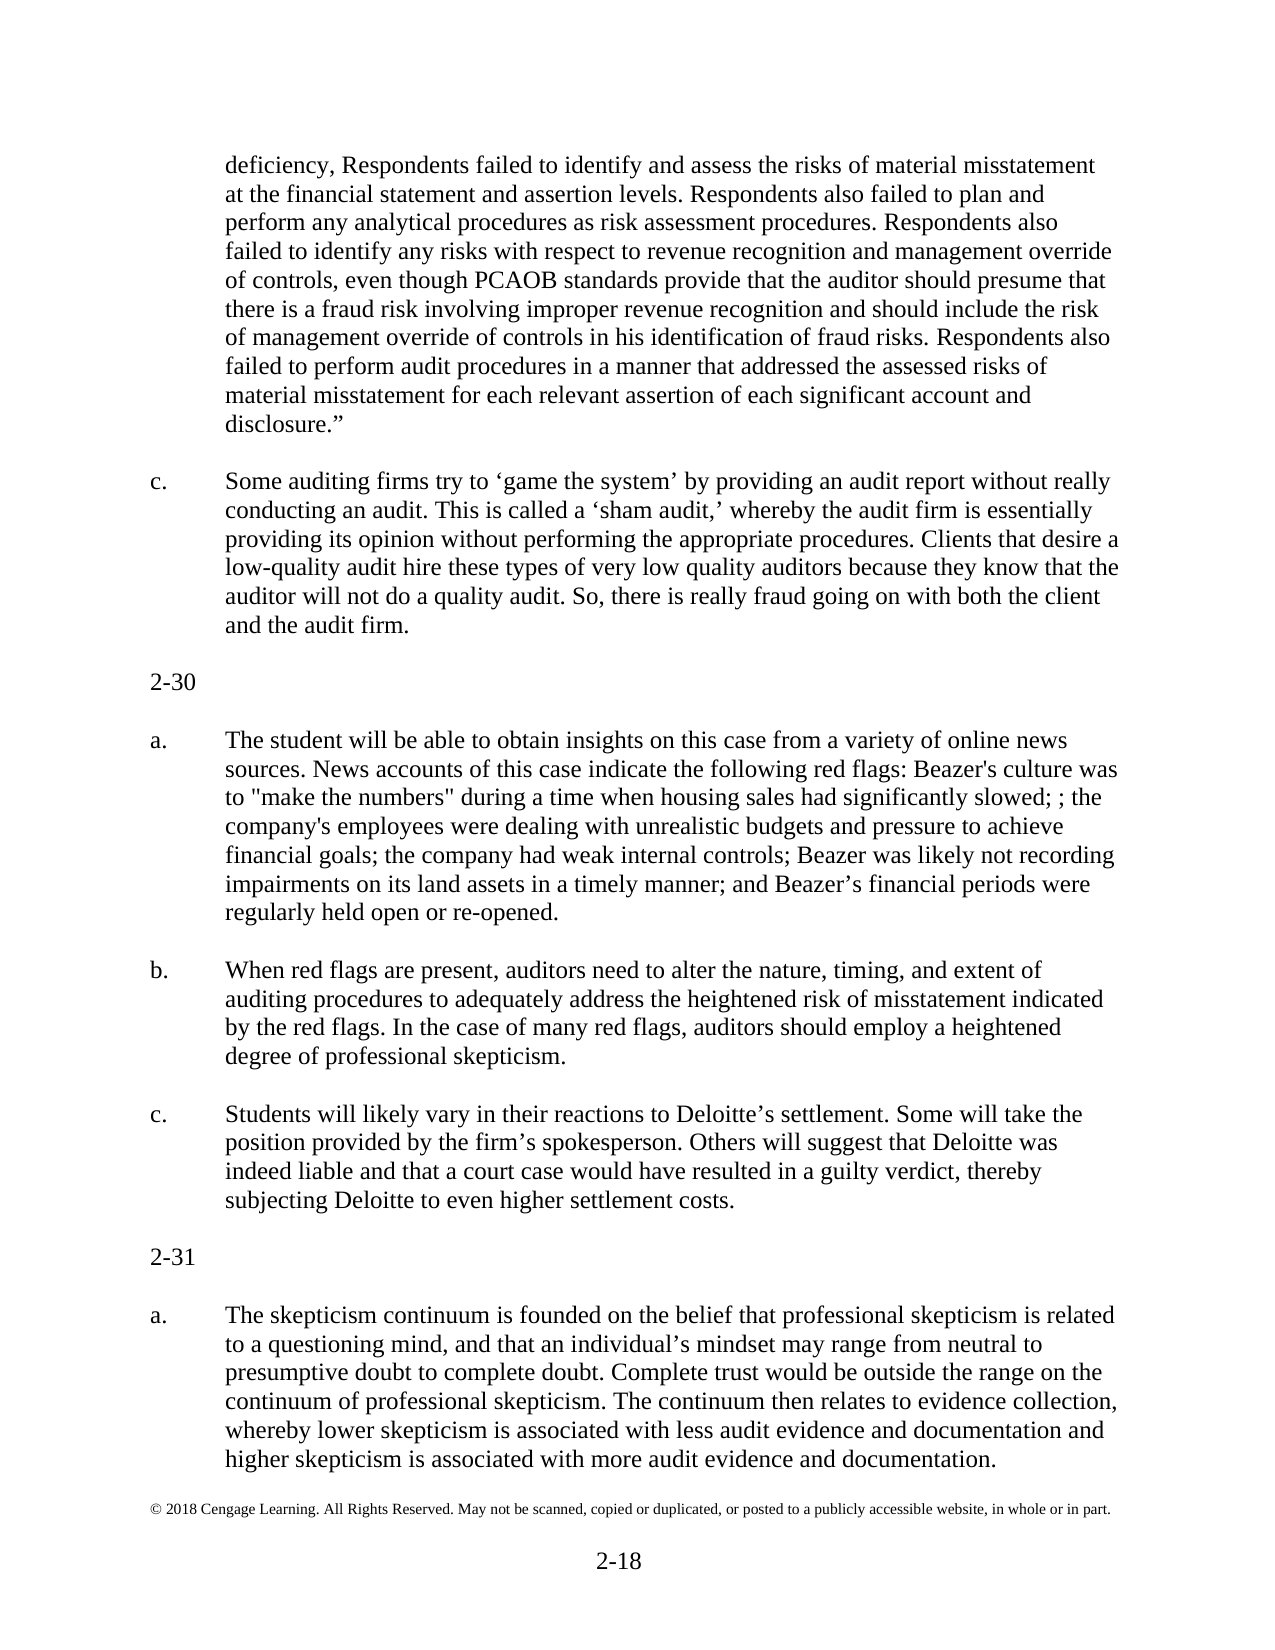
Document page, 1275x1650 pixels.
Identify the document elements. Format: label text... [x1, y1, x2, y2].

text material misstatement for each relevant assertion of each significant account and [150, 380, 1125, 409]
text 2-30 [150, 667, 1125, 696]
list The student will be able to obtain insights on this case from a variety of online news sources. News accounts of this case indicate the following red flags: Beazer's culture was to "make the numbers" during a time when housing sales had significantly slowed; ; the company's employees were dealing with unrealistic budgets and pressure to achieve financial goals; the company had weak internal controls; Beazer was likely not recording impairments on its land assets in a timely manner; and Beazer’s financial periods were regularly held open or re-opened. [150, 725, 1125, 926]
text failed to identify any risks with respect to revenue recognition and management override [150, 236, 1125, 265]
text of controls, even though PCAOB standards provide that the auditor should presume that [150, 265, 1125, 294]
list Some auditing firms try to ‘game the system’ by providing an audit report without really conducting an audit. This is called a ‘sham audit,’ whereby the audit firm is essentially providing its opinion without performing the appropriate procedures. Clients that desire a low-quality audit hire these types of very low quality auditors because they know that the auditor will not do a quality audit. So, there is really fraud going on with both the client and the audit firm. [150, 466, 1125, 639]
text deficiency, Respondents failed to identify and assess the risks of material misstatement [150, 150, 1125, 179]
text 2-31 [150, 1242, 1125, 1271]
text failed to perform audit procedures in a manner that addressed the assessed risks of [150, 351, 1125, 380]
text a. The skepticism continuum is founded on the belief that professional skepticism is related to a questioning mind, and that an individual’s mindset may range from neutral to presumptive doubt to complete doubt. Complete trust would be outside the range on the continuum of professional skepticism. The continuum then relates to evidence collection, whereby lower skepticism is associated with less audit evidence and documentation and higher skepticism is associated with more audit evidence and documentation. [150, 1300, 1125, 1472]
list When red flags are present, auditors need to alter the nature, timing, and extent of auditing procedures to adequately address the heightened risk of misstatement indicated by the red flags. In the case of many red flags, auditors should employ a heightened degree of professional skepticism. [150, 955, 1125, 1070]
text there is a fraud risk involving improper revenue recognition and should include the risk of management override of controls in his identification of fraud risks. Respondents also [225, 294, 1125, 351]
text disclosure.” [150, 409, 1125, 437]
list Students will likely vary in their reactions to Deloitte’s settlement. Some will take the position provided by the firm’s spokesperson. Others will suggest that Deloitte was indeed liable and that a court case would have resulted in a guilty verdict, thereby subjecting Deloitte to even higher settlement costs. [150, 1099, 1125, 1214]
text at the financial statement and assertion levels. Respondents also failed to plan and perform any analytical procedures as risk assessment procedures. Respondents also [225, 179, 1125, 236]
